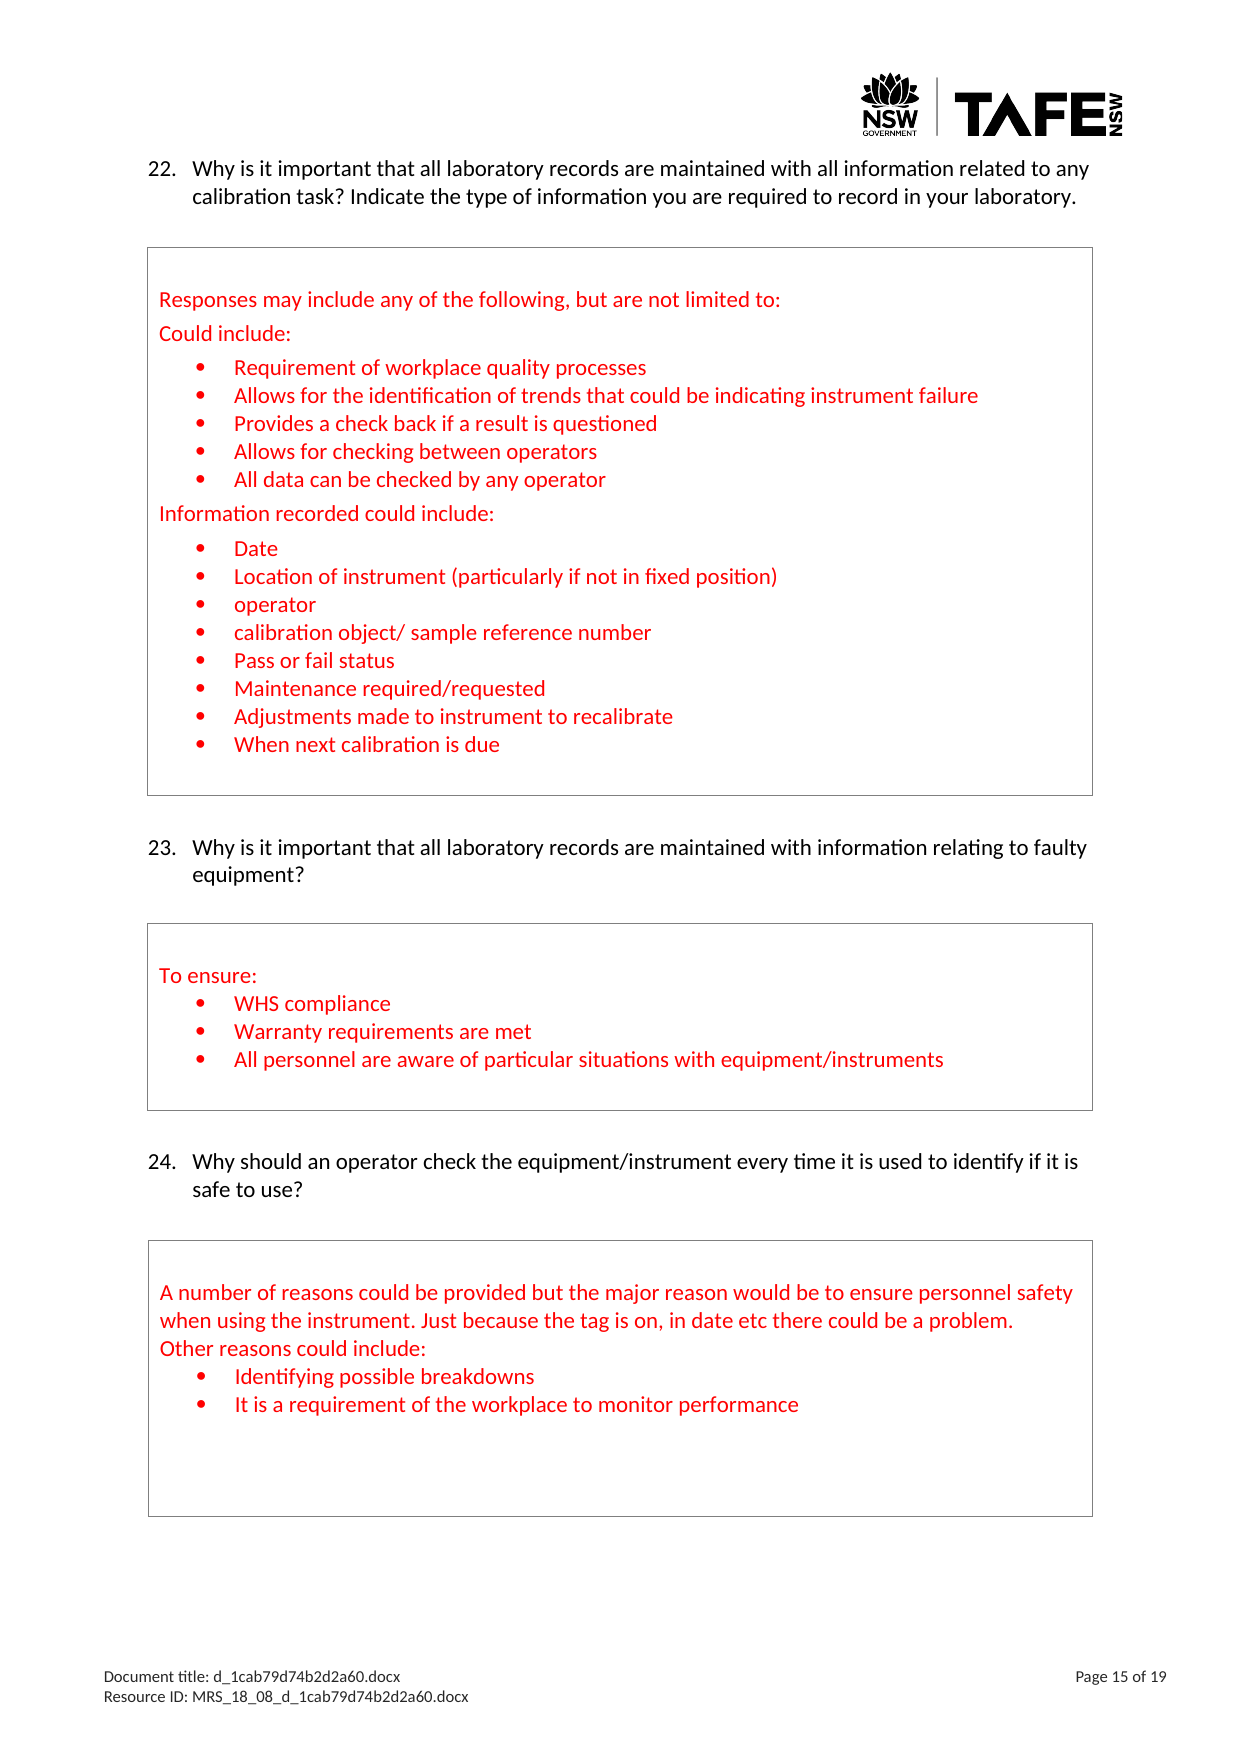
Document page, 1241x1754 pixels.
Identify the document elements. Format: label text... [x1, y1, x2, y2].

list Why should an operator check the equipment/instrument every time it is used to identify if it is safe to use? [148, 1147, 1092, 1203]
table_header A number of reasons could be provided but the major reason would be to ensure personnel safety when using the instrument. Just because the tag is on, in date etc there could be a problem. Other reasons could include: Identifying possible breakdowns It is a requirement of the workplace to monitor performance [149, 1241, 1092, 1516]
table_header To ensure: WHS compliance Warranty requirements are met All personnel are aware of particular situations with equipment/instruments [148, 924, 1092, 1109]
list Why is it important that all laboratory records are maintained with information relating to faulty equipment? [148, 833, 1092, 889]
table_header Responses may include any of the following, but are not limited to: Could include: Requirement of workplace quality processes Allows for the identification of trends that could be indicating instrument failure Provides a check back if a result is questioned Allows for checking between operators All data can be checked by any operator Information recorded could include: Date Location of instrument (particularly if not in fixed position) operator calibration object/ sample reference number Pass or fail status Maintenance required/requested Adjustments made to instrument to recalibrate When next calibration is due [148, 248, 1092, 795]
list Why is it important that all laboratory records are maintained with all information related to any calibration task? Indicate the type of information you are required to record in your laboratory. [148, 154, 1092, 210]
picture [861, 71, 1123, 137]
